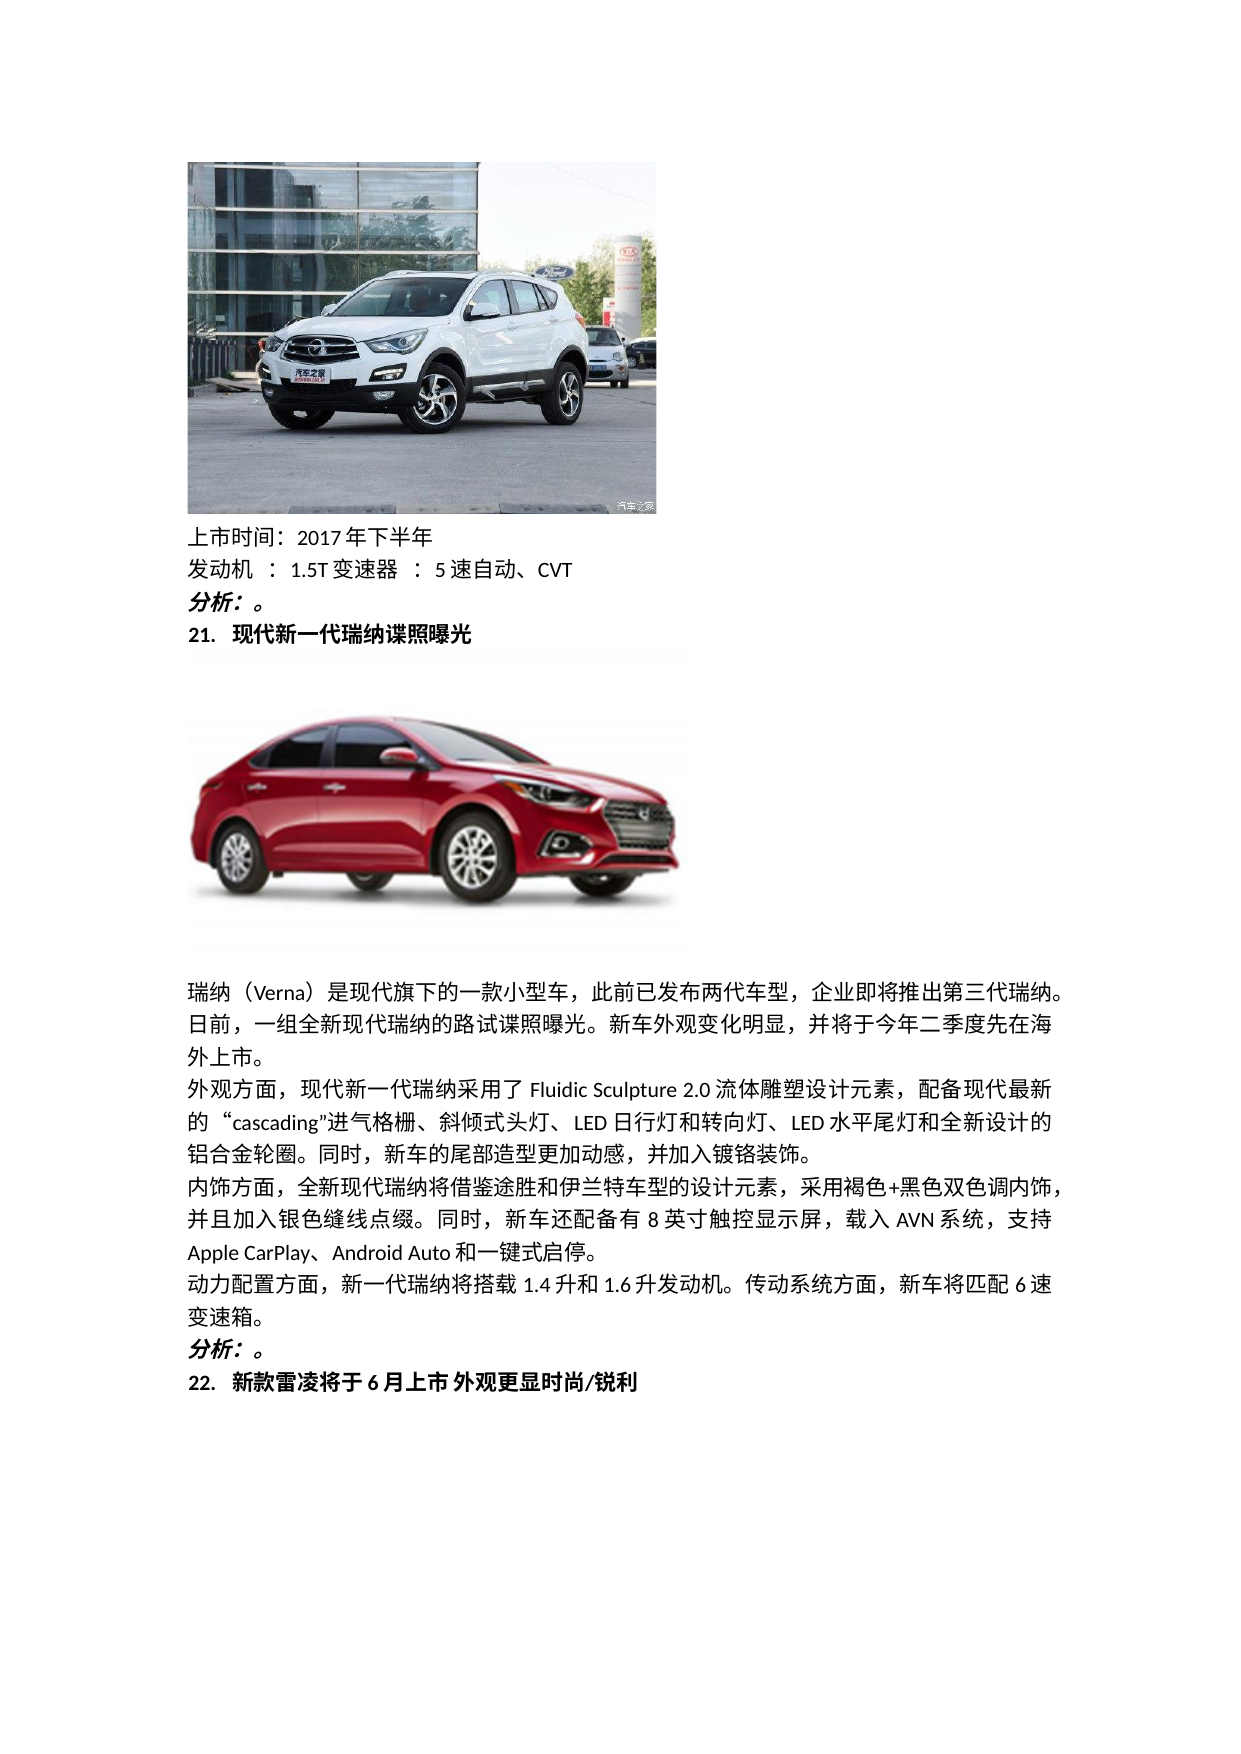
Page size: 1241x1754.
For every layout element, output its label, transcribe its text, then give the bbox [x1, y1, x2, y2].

text 动力配置方面，新一代瑞纳将搭载1.4升和1.6升发动机。传动系统方面，新车将匹配6速变速箱。 [187, 1267, 1053, 1332]
list 新款雷凌将于6月上市 外观更显时尚/锐利 [188, 1364, 1053, 1397]
text 发动机 ：1.5T变速器 ：5速自动、CVT [187, 552, 1053, 584]
text 内饰方面，全新现代瑞纳将借鉴途胜和伊兰特车型的设计元素，采用褐色+黑色双色调内饰，并且加入银色缝线点缀。同时，新车还配备有8英寸触控显示屏，载入AVN系统，支持Apple CarPlay、Android Auto和一键式启停。 [187, 1169, 1053, 1267]
list 现代新一代瑞纳谍照曝光 [188, 617, 1053, 649]
text 分析：。 [187, 584, 1053, 617]
text 上市时间：2017年下半年 [187, 519, 1053, 552]
text 外观方面，现代新一代瑞纳采用了Fluidic Sculpture 2.0流体雕塑设计元素，配备现代最新的“cascading”进气格栅、斜倾式头灯、LED日行灯和转向灯、LED水平尾灯和全新设计的铝合金轮圈。同时，新车的尾部造型更加动感，并加入镀铬装饰。 [187, 1072, 1053, 1169]
picture [187, 649, 690, 958]
picture [187, 162, 657, 514]
text 瑞纳（Verna）是现代旗下的一款小型车，此前已发布两代车型，企业即将推出第三代瑞纳。日前，一组全新现代瑞纳的路试谍照曝光。新车外观变化明显，并将于今年二季度先在海外上市。 [187, 974, 1053, 1072]
text 分析：。 [187, 1332, 1053, 1364]
